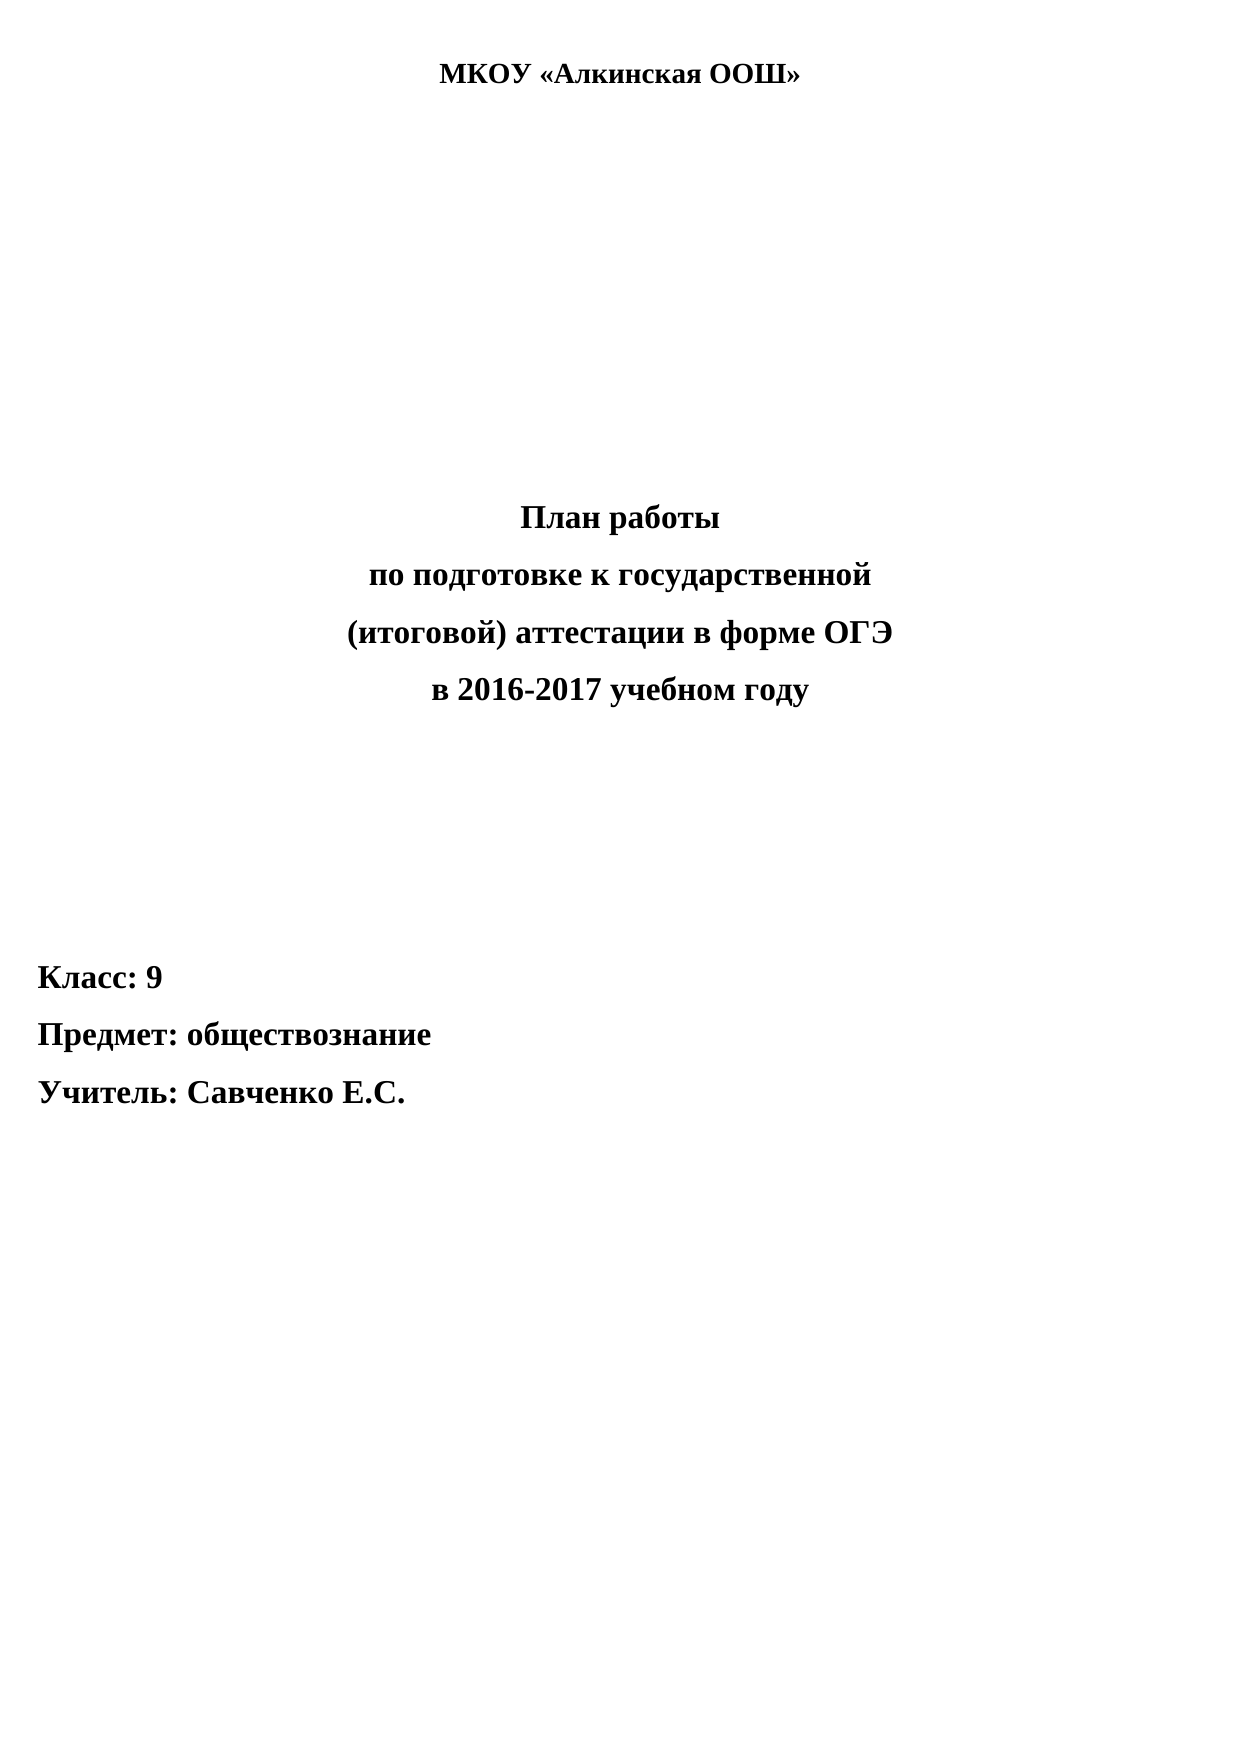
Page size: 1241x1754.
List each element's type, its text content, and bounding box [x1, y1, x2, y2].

text Учитель: Савченко Е.С. [37, 1072, 1203, 1110]
text (итоговой) аттестации в форме ОГЭ [37, 612, 1203, 650]
text План работы [37, 497, 1203, 535]
text Предмет: обществознание [37, 1014, 1203, 1053]
text по подготовке к государственной [37, 554, 1203, 593]
text в 2016-2017 учебном году [37, 669, 1203, 708]
text Класс: 9 [37, 957, 1203, 995]
text МКОУ «Алкинская ООШ» [37, 56, 1203, 90]
